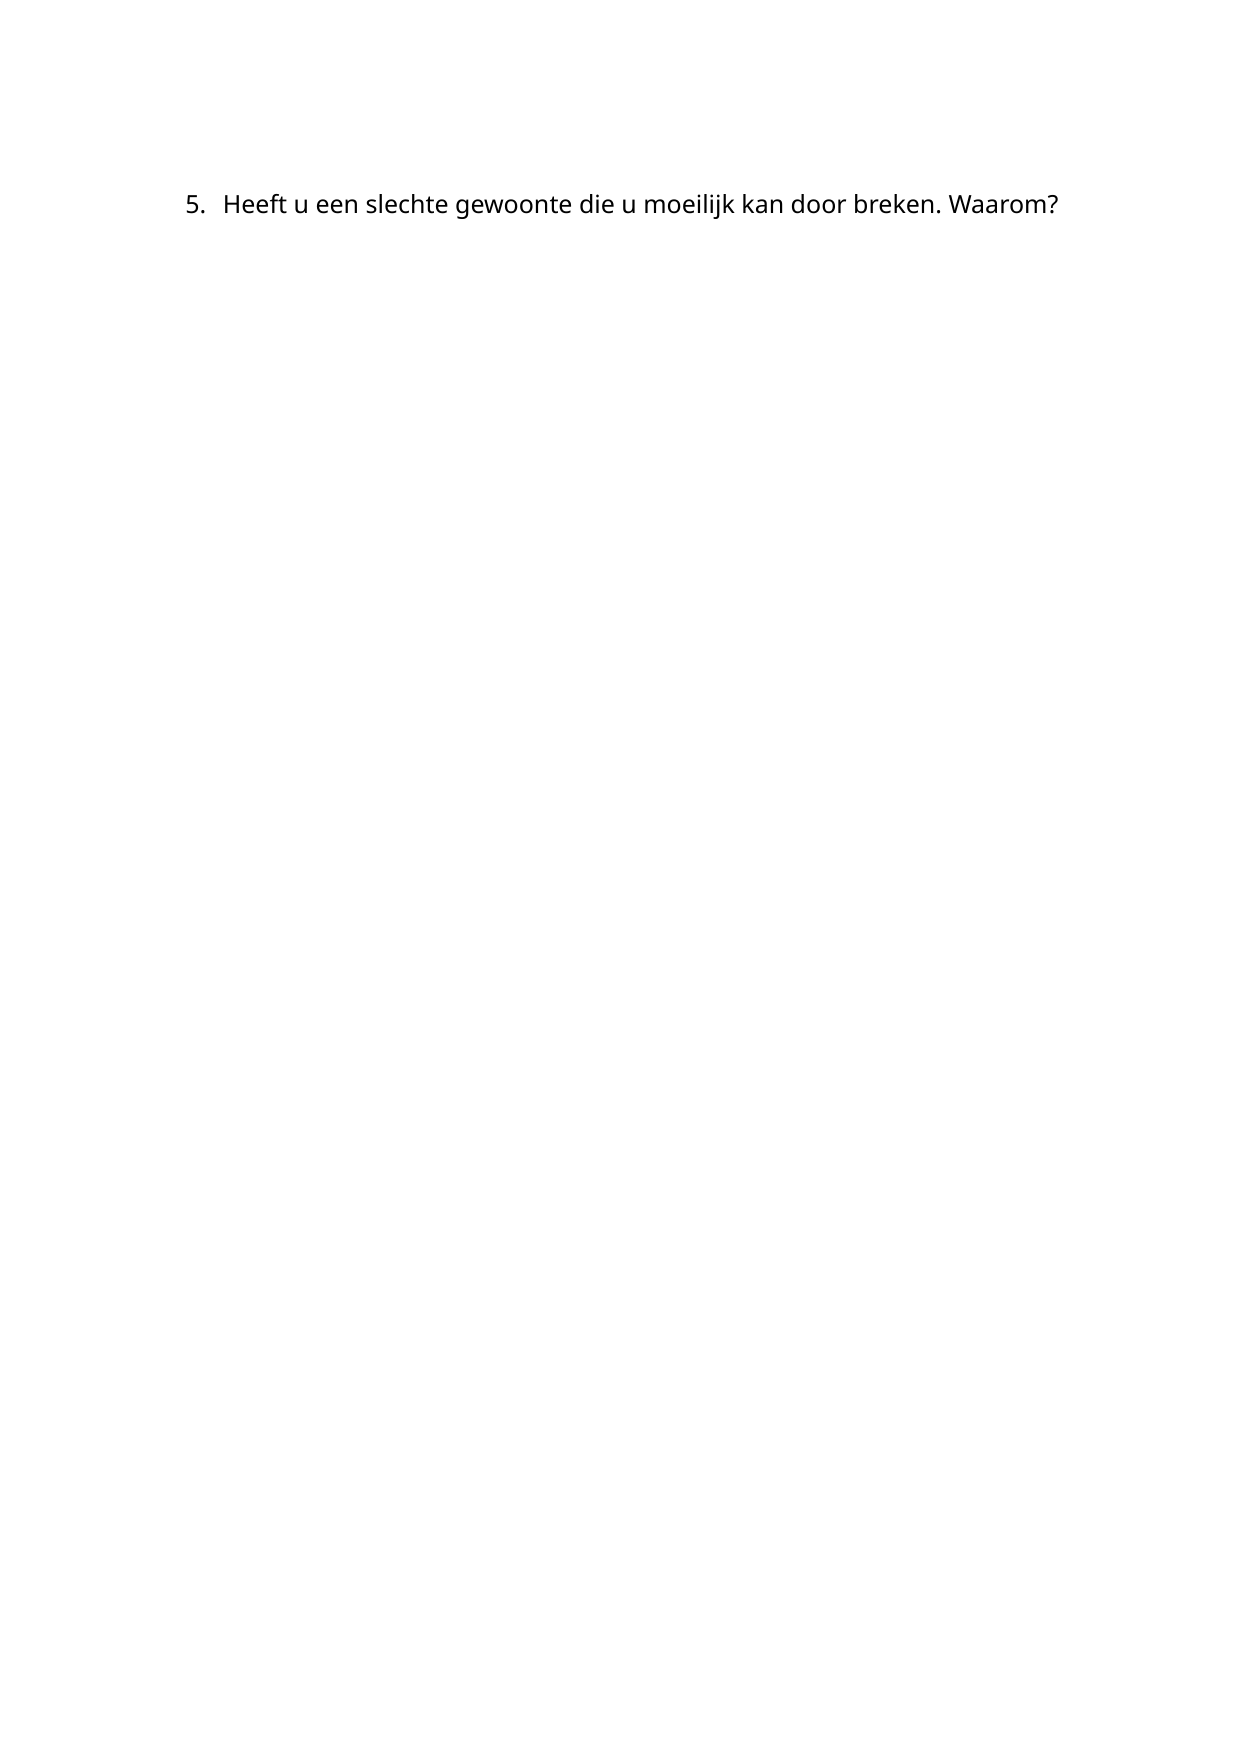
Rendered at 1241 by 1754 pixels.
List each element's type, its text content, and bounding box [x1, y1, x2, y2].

list Heeft u een slechte gewoonte die u moeilijk kan door breken. Waarom? [185, 187, 1093, 221]
